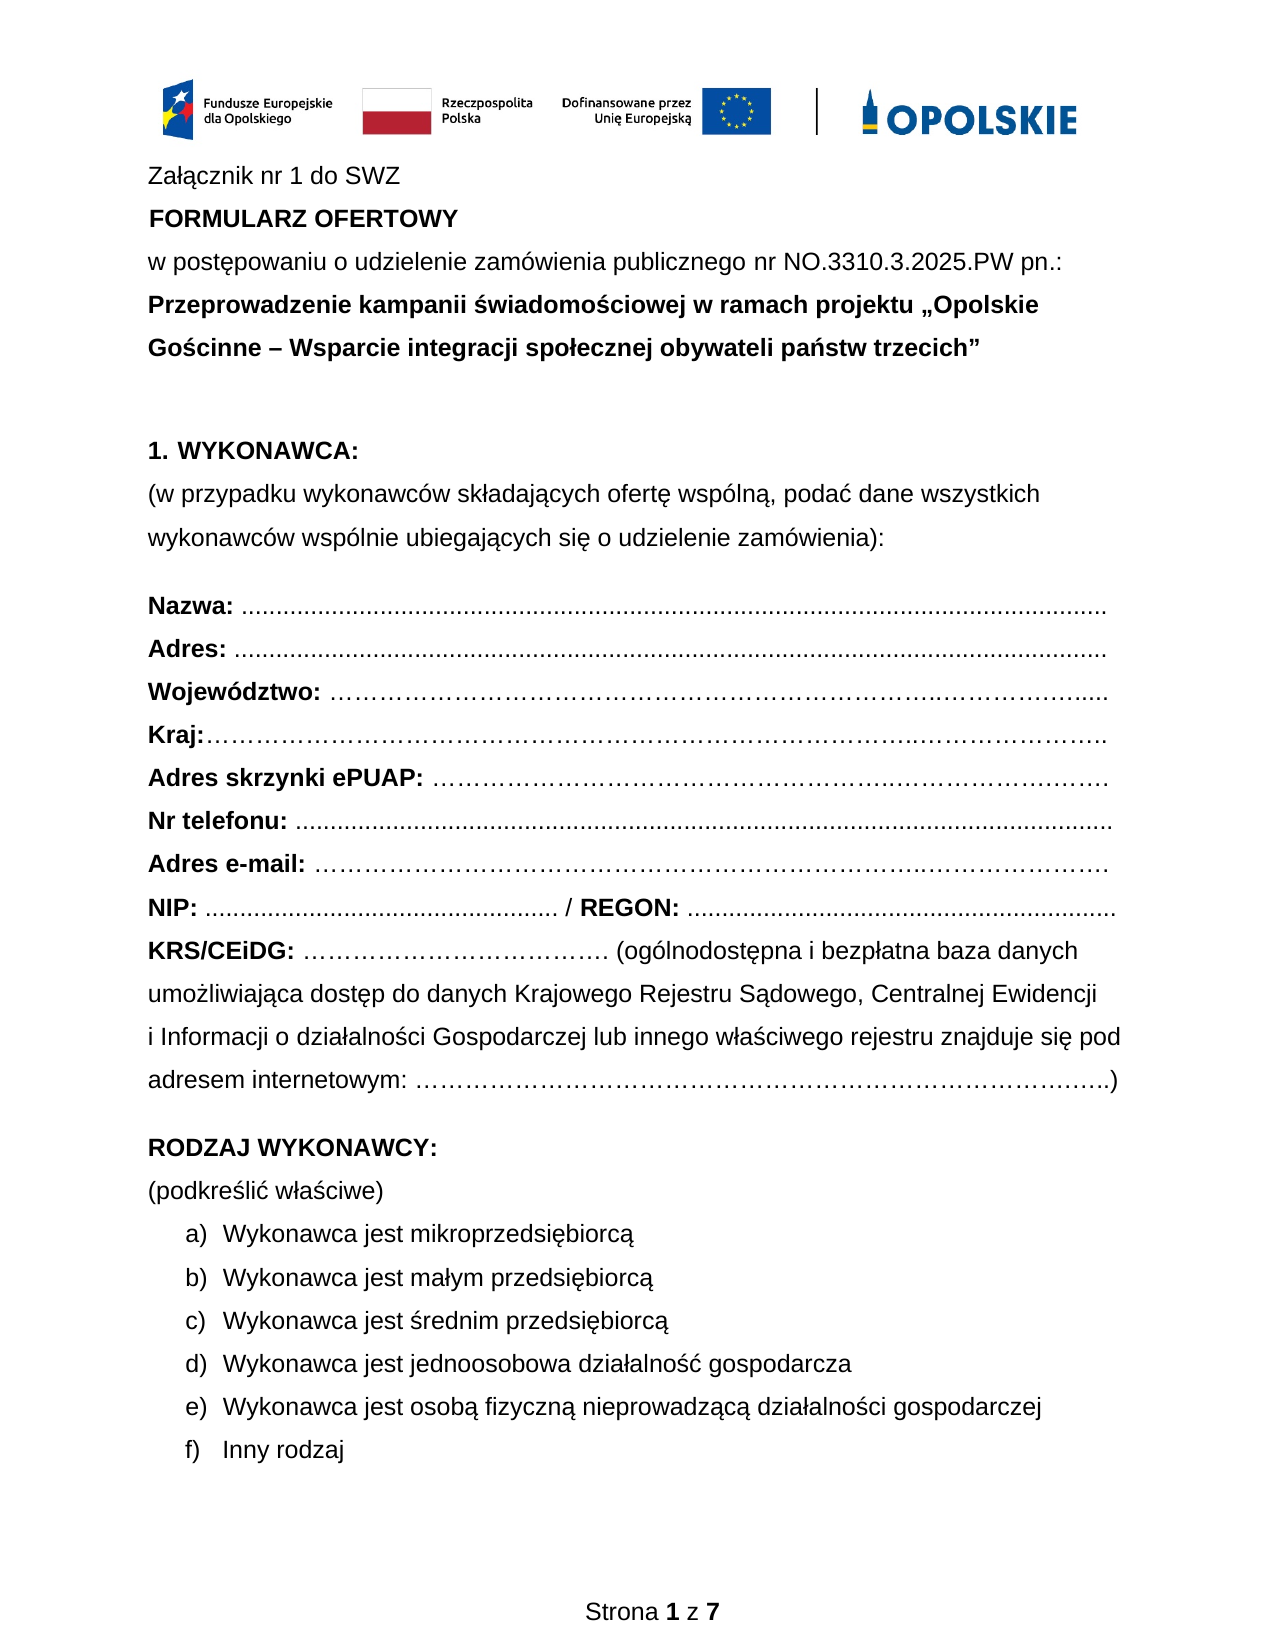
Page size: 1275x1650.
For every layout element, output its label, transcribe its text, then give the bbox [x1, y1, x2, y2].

list Wykonawca jest małym przedsiębiorcą [185, 1262, 1157, 1291]
list Inny rodzaj [185, 1435, 1157, 1464]
text Adres skrzynki ePUAP: ………………………………………………..……………….……. [148, 763, 1157, 792]
picture [147, 59, 1093, 157]
text (w przypadku wykonawców składających ofertę wspólną, podać dane wszystkich wykonawców wspólnie ubiegających się o udzielenie zamówienia): [148, 479, 1157, 551]
list FORMULARZ OFERTOWY [149, 204, 1157, 233]
text KRS/CEiDG: ………………………………. (ogólnodostępna i bezpłatna baza danych umożliwiająca dostęp do danych Krajowego Rejestru Sądowego, Centralnej Ewidencji i Informacji o działalności Gospodarczej lub innego właściwego rejestru znajduje się pod adresem internetowym: …………………………………………………………………….…..) [148, 936, 1157, 1094]
text Województwo: ………………………………………………………………..………….…..... [148, 677, 1157, 706]
text Adres: .............................................................................................................................. [148, 634, 1157, 662]
list Wykonawca jest mikroprzedsiębiorcą [185, 1219, 1157, 1248]
text w postępowaniu o udzielenie zamówienia publicznego nr NO.3310.3.2025.PW pn.: Przeprowadzenie kampanii świadomościowej w ramach projektu „Opolskie Gościnne – Wsparcie integracji społecznej obywateli państw trzecich” [148, 247, 1157, 362]
list Wykonawca jest średnim przedsiębiorcą [185, 1306, 1157, 1334]
list WYKONAWCA: [148, 436, 1157, 465]
text Adres e-mail: ………………………………………………………………..…………………. [148, 849, 1157, 878]
text Kraj:…………………………………………………………………………..………………….. [148, 720, 1157, 749]
text Załącznik nr 1 do SWZ [148, 161, 1157, 189]
list Wykonawca jest osobą fizyczną nieprowadzącą działalności gospodarczej [185, 1392, 1157, 1421]
text NIP: ................................................... / REGON: .............................................................. [148, 892, 1157, 921]
text Nazwa: ............................................................................................................................. [148, 591, 1157, 619]
text Nr telefonu: ...................................................................................................................... [148, 806, 1157, 835]
text RODZAJ WYKONAWCY: [148, 1133, 1157, 1162]
text (podkreślić właściwe) [148, 1176, 1157, 1205]
list Wykonawca jest jednoosobowa działalność gospodarcza [185, 1349, 1157, 1377]
